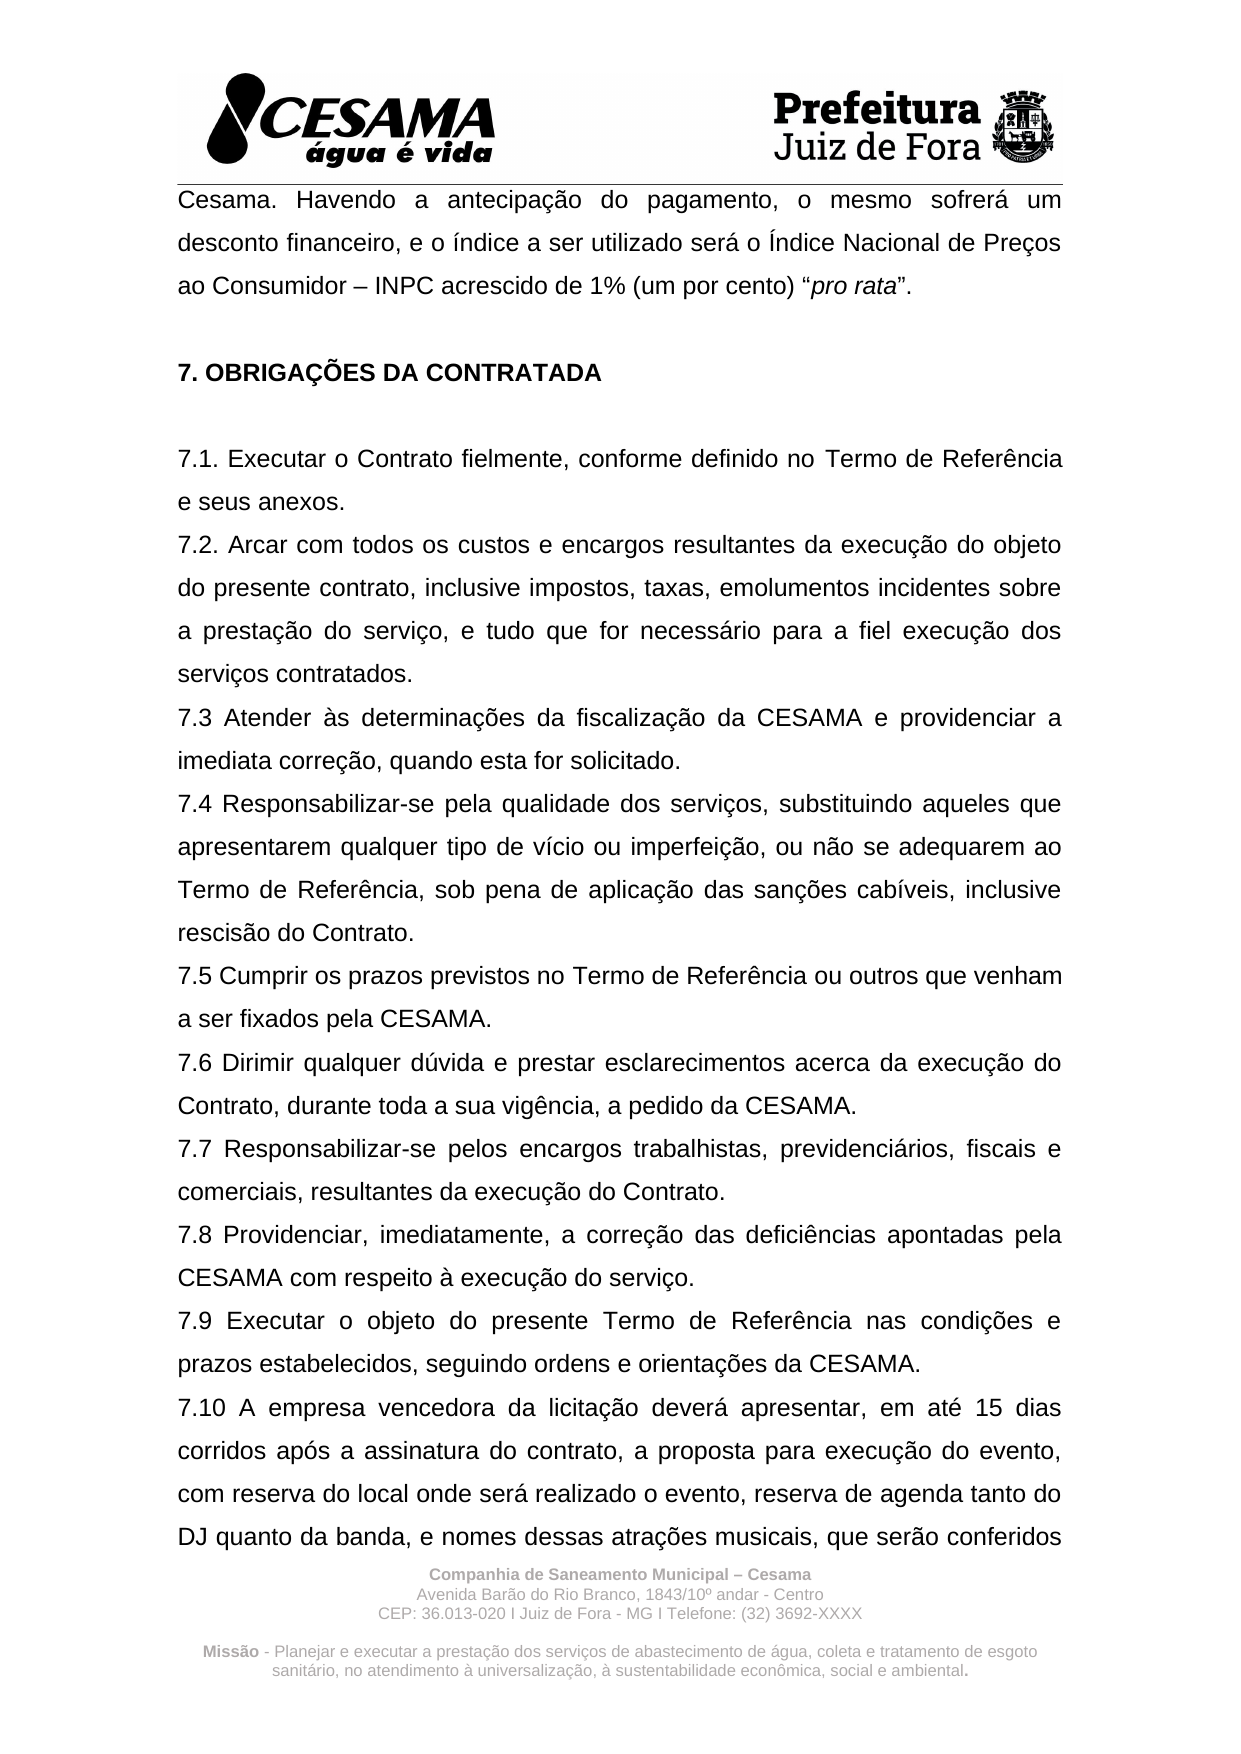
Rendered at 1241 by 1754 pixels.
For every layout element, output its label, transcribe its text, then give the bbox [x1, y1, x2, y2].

text 7.8 Providenciar, imediatamente, a correção das deficiências apontadas pela CESAMA com respeito à execução do serviço. [177, 1220, 1063, 1292]
text 7.4 Responsabilizar-se pela qualidade dos serviços, substituindo aqueles que apresentarem qualquer tipo de vício ou imperfeição, ou não se adequarem ao Termo de Referência, sob pena de aplicação das sanções cabíveis, inclusive rescisão do Contrato. [177, 789, 1063, 947]
text 7.7 Responsabilizar-se pelos encargos trabalhistas, previdenciários, fiscais e comerciais, resultantes da execução do Contrato. [177, 1134, 1063, 1206]
text 7.6 Dirimir qualquer dúvida e prestar esclarecimentos acerca da execução do Contrato, durante toda a sua vigência, a pedido da CESAMA. [177, 1047, 1063, 1119]
text 7.5 Cumprir os prazos previstos no Termo de Referência ou outros que venham a ser fixados pela CESAMA. [177, 961, 1063, 1033]
text 7.3 Atender às determinações da fiscalização da CESAMA e providenciar a imediata correção, quando esta for solicitado. [177, 702, 1063, 774]
text 7.1. Executar o Contrato fielmente, conforme definido no Termo de Referência e seus anexos. [177, 444, 1063, 516]
text 7.2. Arcar com todos os custos e encargos resultantes da execução do objeto do presente contrato, inclusive impostos, taxas, emolumentos incidentes sobre a prestação do serviço, e tudo que for necessário para a fiel execução dos serviços contratados. [177, 530, 1063, 688]
text 7.9 Executar o objeto do presente Termo de Referência nas condições e prazos estabelecidos, seguindo ordens e orientações da CESAMA. [177, 1306, 1063, 1378]
text 7. OBRIGAÇÕES DA CONTRATADA [177, 357, 1063, 386]
picture [177, 73, 1063, 185]
